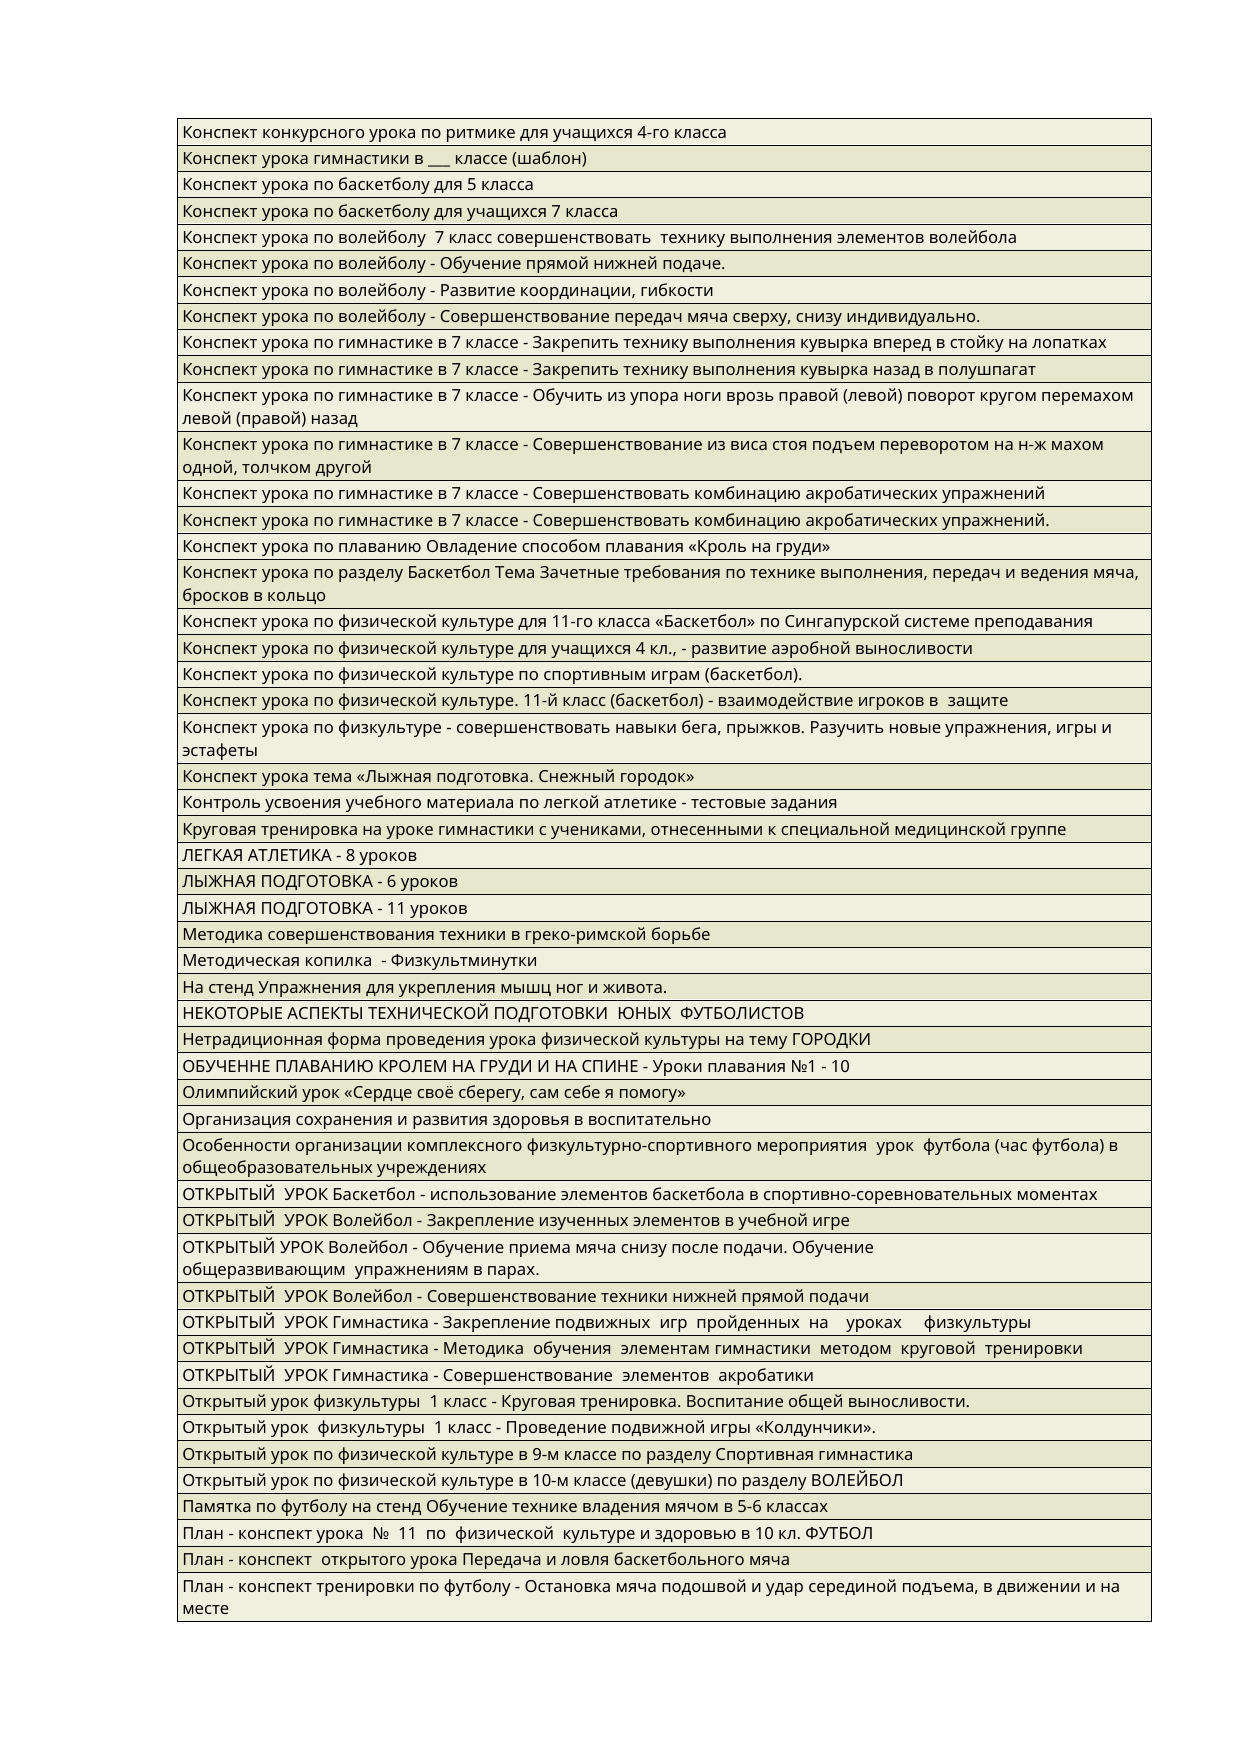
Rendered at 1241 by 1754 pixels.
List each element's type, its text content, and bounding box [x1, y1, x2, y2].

table_cell План - конспект урока № 11 по физической культуре и здоровью в 10 кл. ФУТБОЛ [178, 1520, 1151, 1546]
table_cell Конспект конкурсного урока по ритмике для учащихся 4-го класса [178, 119, 1151, 144]
table_cell Конспект урока по физической культуре по спортивным играм (баскетбол). [178, 662, 1151, 687]
table_cell ОТКРЫТЫЙ УРОК Волейбол - Совершенствование техники нижней прямой подачи [178, 1283, 1151, 1308]
table_cell ОБУЧЕННЕ ПЛАВАНИЮ КРОЛЕМ НА ГРУДИ И НА СПИНЕ - Уроки плавания №1 - 10 [178, 1053, 1151, 1079]
table_cell Круговая тренировка на уроке гимнастики с учениками, отнесенными к специальной медицинской группе [178, 816, 1151, 841]
table_cell Открытый урок физкультуры 1 класс - Проведение подвижной игры «Колдунчики». [178, 1415, 1151, 1440]
table_cell Конспект урока по баскетболу для 5 класса [178, 172, 1151, 197]
table_cell ОТКРЫТЫЙ УРОК Волейбол - Закрепление изученных элементов в учебной игре [178, 1208, 1151, 1233]
table_cell Контроль усвоения учебного материала по легкой атлетике - тестовые задания [178, 790, 1151, 815]
table_cell Конспект урока по волейболу - Обучение прямой нижней подаче. [178, 251, 1151, 276]
table_cell Открытый урок физкультуры 1 класс - Круговая тренировка. Воспитание общей выносливости. [178, 1389, 1151, 1414]
table_cell План - конспект тренировки по футболу - Остановка мяча подошвой и удар серединой подъема, в движении и на месте [178, 1573, 1151, 1621]
table_cell Конспект урока по разделу Баскетбол Тема Зачетные требования по технике выполнения, передач и ведения мяча, бросков в кольцо [178, 560, 1151, 608]
table_cell Открытый урок по физической культуре в 10-м классе (девушки) по разделу ВОЛЕЙБОЛ [178, 1468, 1151, 1493]
table_cell Памятка по футболу на стенд Обучение технике владения мячом в 5-6 классах [178, 1494, 1151, 1519]
table_cell Конспект урока по волейболу 7 класс совершенствовать технику выполнения элементов волейбола [178, 225, 1151, 250]
table_cell ОТКРЫТЫЙ УРОК Волейбол - Обучение приема мяча снизу после подачи. Обучение общеразвивающим упражнениям в парах. [178, 1234, 1151, 1282]
table_cell Методика совершенствования техники в греко-римской борьбе [178, 922, 1151, 947]
table_cell ЛЫЖНАЯ ПОДГОТОВКА - 6 уроков [178, 869, 1151, 894]
table_cell План - конспект открытого урока Передача и ловля баскетбольного мяча [178, 1547, 1151, 1572]
table_cell Конспект урока по гимнастике в 7 классе - Совершенствовать комбинацию акробатических упражнений. [178, 507, 1151, 532]
table_cell ЛЫЖНАЯ ПОДГОТОВКА - 11 уроков [178, 895, 1151, 921]
table_cell Конспект урока по физической культуре для учащихся 4 кл., - развитие аэробной выносливости [178, 635, 1151, 661]
table_cell Конспект урока гимнастики в ___ классе (шаблон) [178, 146, 1151, 171]
table_cell Конспект урока по физической культуре для 11-го класса «Баскетбол» по Сингапурской системе преподавания [178, 609, 1151, 634]
table_cell На стенд Упражнения для укрепления мышц ног и живота. [178, 974, 1151, 999]
table_cell Конспект урока по баскетболу для учащихся 7 класса [178, 198, 1151, 223]
table_cell Организация сохранения и развития здоровья в воспитательно [178, 1106, 1151, 1131]
table_cell ОТКРЫТЫЙ УРОК Гимнастика - Закрепление подвижных игр пройденных на уроках физкультуры [178, 1310, 1151, 1335]
table_cell Конспект урока по гимнастике в 7 классе - Совершенствование из виса стоя подъем переворотом на н-ж махом одной, толчком другой [178, 432, 1151, 480]
table_cell Конспект урока по гимнастике в 7 классе - Закрепить технику выполнения кувырка вперед в стойку на лопатках [178, 330, 1151, 355]
table_cell Конспект урока по волейболу - Развитие координации, гибкости [178, 277, 1151, 303]
table_cell Нетрадиционная форма проведения урока физической культуры на тему ГОРОДКИ [178, 1027, 1151, 1052]
table_cell Особенности организации комплексного физкультурно-спортивного мероприятия урок футбола (час футбола) в общеобразовательных учреждениях [178, 1133, 1151, 1180]
table_cell ОТКРЫТЫЙ УРОК Баскетбол - использование элементов баскетбола в спортивно-соревновательных моментах [178, 1181, 1151, 1207]
table_cell Методическая копилка - Физкультминутки [178, 948, 1151, 973]
table_cell Конспект урока по гимнастике в 7 классе - Закрепить технику выполнения кувырка назад в полушпагат [178, 356, 1151, 382]
table_cell ЛЕГКАЯ АТЛЕТИКА - 8 уроков [178, 843, 1151, 868]
table_cell НЕКОТОРЫЕ АСПЕКТЫ ТЕХНИЧЕСКОЙ ПОДГОТОВКИ ЮНЫХ ФУТБОЛИСТОВ [178, 1001, 1151, 1026]
table_cell ОТКРЫТЫЙ УРОК Гимнастика - Совершенствование элементов акробатики [178, 1362, 1151, 1388]
table_cell Конспект урока по физической культуре. 11-й класс (баскетбол) - взаимодействие игроков в защите [178, 688, 1151, 713]
table_cell Конспект урока по гимнастике в 7 классе - Обучить из упора ноги врозь правой (левой) поворот кругом перемахом левой (правой) назад [178, 383, 1151, 431]
table_cell Конспект урока по волейболу - Совершенствование передач мяча сверху, снизу индивидуально. [178, 304, 1151, 329]
table_cell ОТКРЫТЫЙ УРОК Гимнастика - Методика обучения элементам гимнастики методом круговой тренировки [178, 1336, 1151, 1361]
table_cell Конспект урока тема «Лыжная подготовка. Снежный городок» [178, 764, 1151, 789]
table_cell Олимпийский урок «Сердце своё сберегу, сам себе я помогу» [178, 1080, 1151, 1105]
table_cell Открытый урок по физической культуре в 9-м классе по разделу Спортивная гимнастика [178, 1441, 1151, 1467]
table_cell Конспект урока по гимнастике в 7 классе - Совершенствовать комбинацию акробатических упражнений [178, 481, 1151, 506]
table_cell Конспект урока по физкультуре - совершенствовать навыки бега, прыжков. Разучить новые упражнения, игры и эстафеты [178, 714, 1151, 762]
table_cell Конспект урока по плаванию Овладение способом плавания «Кроль на груди» [178, 534, 1151, 559]
